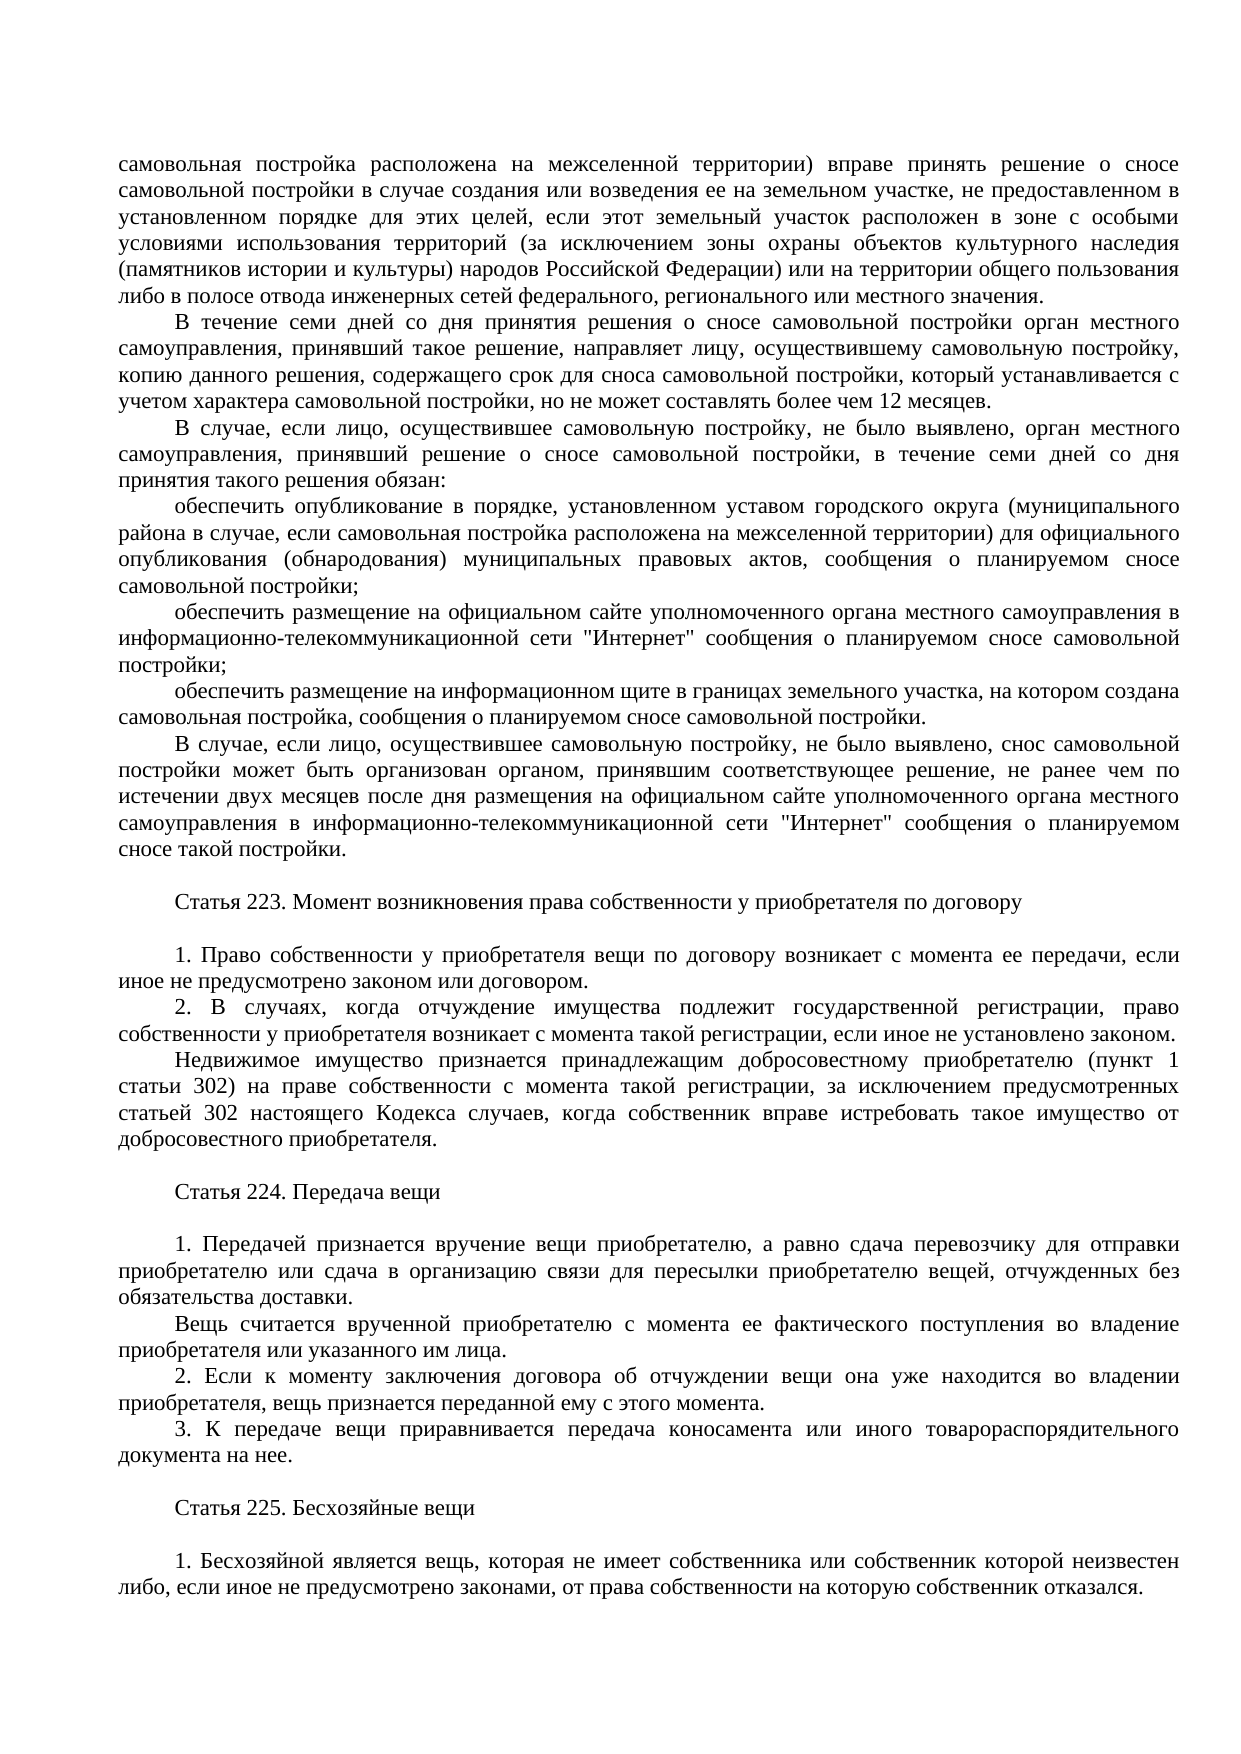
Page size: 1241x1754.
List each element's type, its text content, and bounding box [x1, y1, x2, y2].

text Статья 225. Бесхозяйные вещи [118, 1494, 1181, 1520]
text обеспечить размещение на официальном сайте уполномоченного органа местного самоуправления в информационно-телекоммуникационной сети "Интернет" сообщения о планируемом сносе самовольной постройки; [118, 598, 1181, 677]
text обеспечить размещение на информационном щите в границах земельного участка, на котором создана самовольная постройка, сообщения о планируемом сносе самовольной постройки. [118, 677, 1181, 730]
text 1. Бесхозяйной является вещь, которая не имеет собственника или собственник которой неизвестен либо, если иное не предусмотрено законами, от права собственности на которую собственник отказался. [118, 1547, 1181, 1599]
text 1. Право собственности у приобретателя вещи по договору возникает с момента ее передачи, если иное не предусмотрено законом или договором. [118, 941, 1181, 993]
text В случае, если лицо, осуществившее самовольную постройку, не было выявлено, орган местного самоуправления, принявший решение о сносе самовольной постройки, в течение семи дней со дня принятия такого решения обязан: [118, 413, 1181, 493]
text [118, 150, 1181, 308]
text 2. В случаях, когда отчуждение имущества подлежит государственной регистрации, право собственности у приобретателя возникает с момента такой регистрации, если иное не установлено законом. [118, 993, 1181, 1046]
text В течение семи дней со дня принятия решения о сносе самовольной постройки орган местного самоуправления, принявший такое решение, направляет лицу, осуществившему самовольную постройку, копию данного решения, содержащего срок для сноса самовольной постройки, который устанавливается с учетом характера самовольной постройки, но не может составлять более чем 12 месяцев. [118, 308, 1181, 413]
text Статья 224. Передача вещи [118, 1178, 1181, 1204]
text Недвижимое имущество признается принадлежащим добросовестному приобретателю (пункт 1 статьи 302) на праве собственности с момента такой регистрации, за исключением предусмотренных статьей 302 настоящего Кодекса случаев, когда собственник вправе истребовать такое имущество от добросовестного приобретателя. [118, 1046, 1181, 1151]
text Вещь считается врученной приобретателю с момента ее фактического поступления во владение приобретателя или указанного им лица. [118, 1309, 1181, 1362]
text 2. Если к моменту заключения договора об отчуждении вещи она уже находится во владении приобретателя, вещь признается переданной ему с этого момента. [118, 1362, 1181, 1415]
text В случае, если лицо, осуществившее самовольную постройку, не было выявлено, снос самовольной постройки может быть организован органом, принявшим соответствующее решение, не ранее чем по истечении двух месяцев после дня размещения на официальном сайте уполномоченного органа местного самоуправления в информационно-телекоммуникационной сети "Интернет" сообщения о планируемом сносе такой постройки. [118, 730, 1181, 862]
text 3. К передаче вещи приравнивается передача коносамента или иного товарораспорядительного документа на нее. [118, 1415, 1181, 1468]
text Статья 223. Момент возникновения права собственности у приобретателя по договору [118, 888, 1181, 914]
text 1. Передачей признается вручение вещи приобретателю, а равно сдача перевозчику для отправки приобретателю или сдача в организацию связи для пересылки приобретателю вещей, отчужденных без обязательства доставки. [118, 1231, 1181, 1309]
text обеспечить опубликование в порядке, установленном уставом городского округа (муниципального района в случае, если самовольная постройка расположена на межселенной территории) для официального опубликования (обнародования) муниципальных правовых актов, сообщения о планируемом сносе самовольной постройки; [118, 493, 1181, 598]
